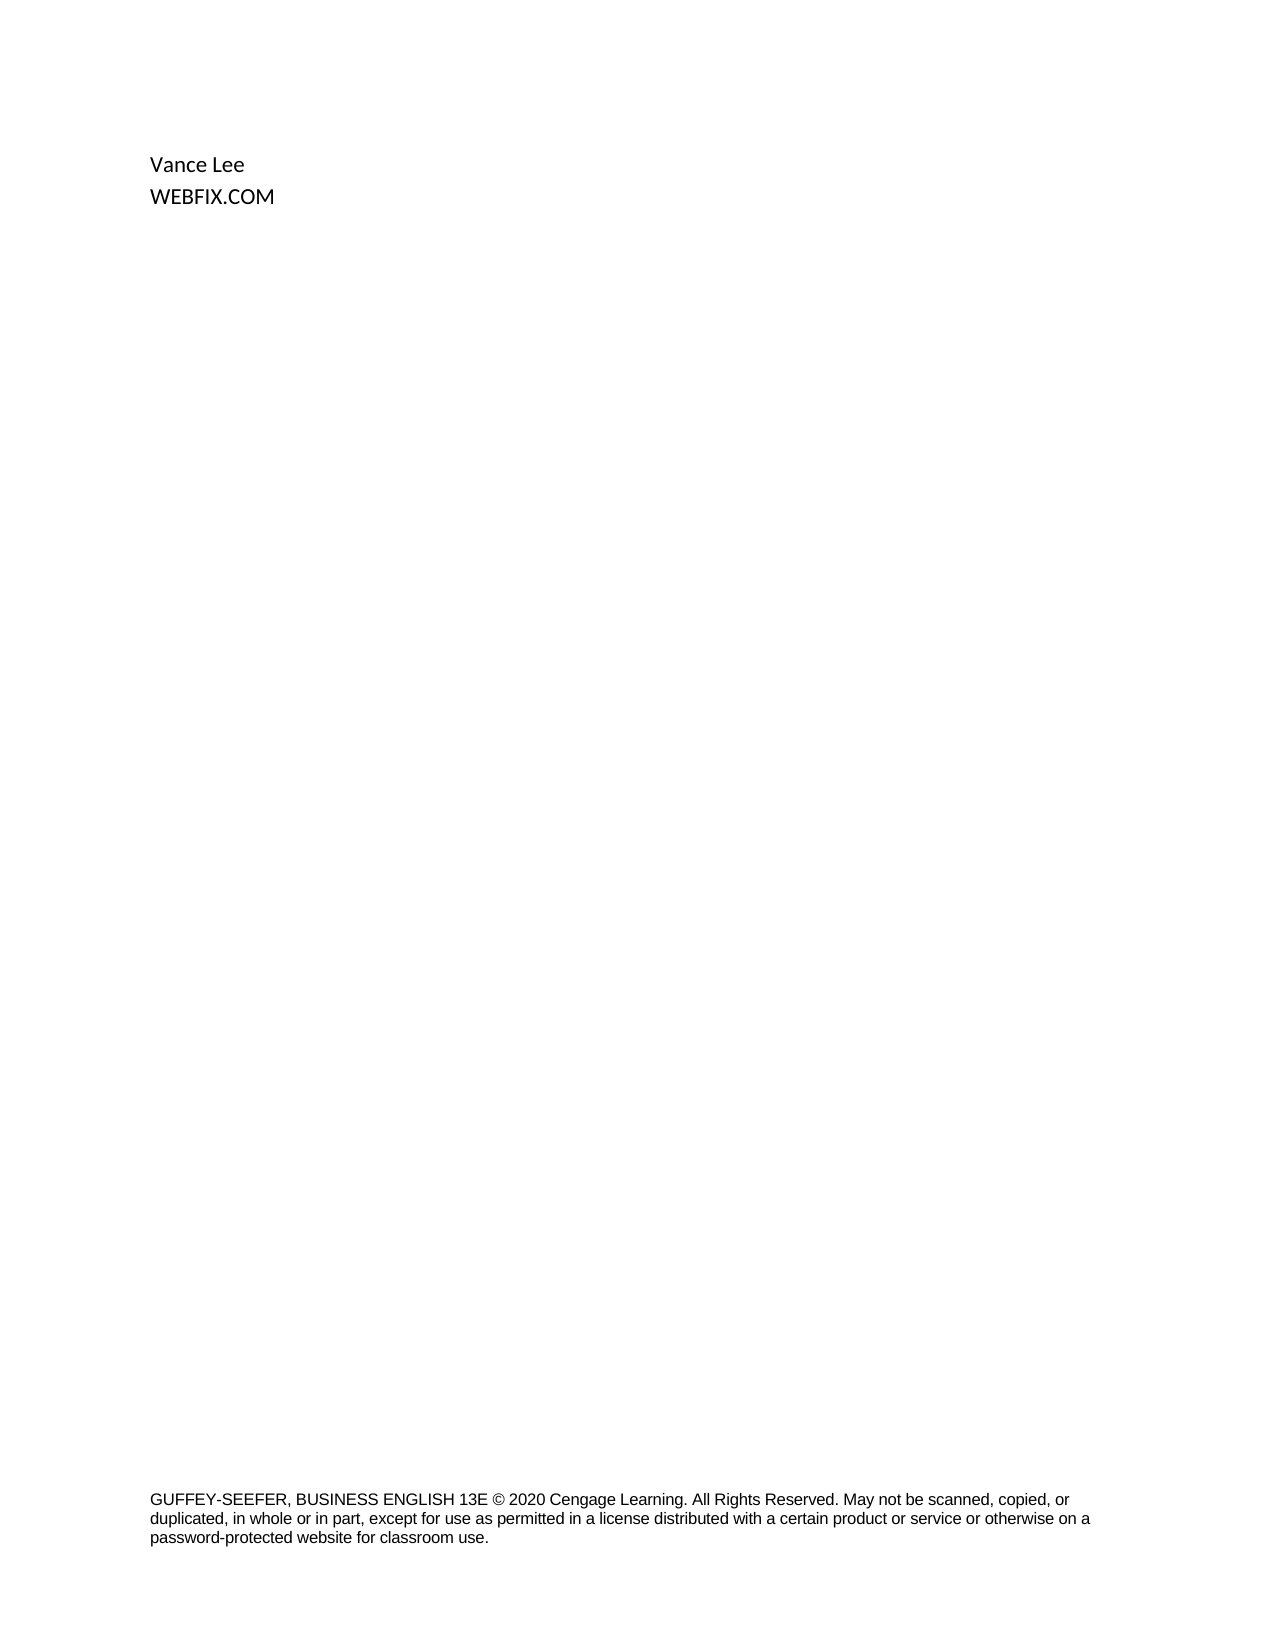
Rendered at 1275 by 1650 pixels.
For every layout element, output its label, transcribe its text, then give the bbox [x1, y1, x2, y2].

list WEBFIX.COM [150, 182, 1125, 210]
list Vance Lee [150, 150, 1125, 178]
